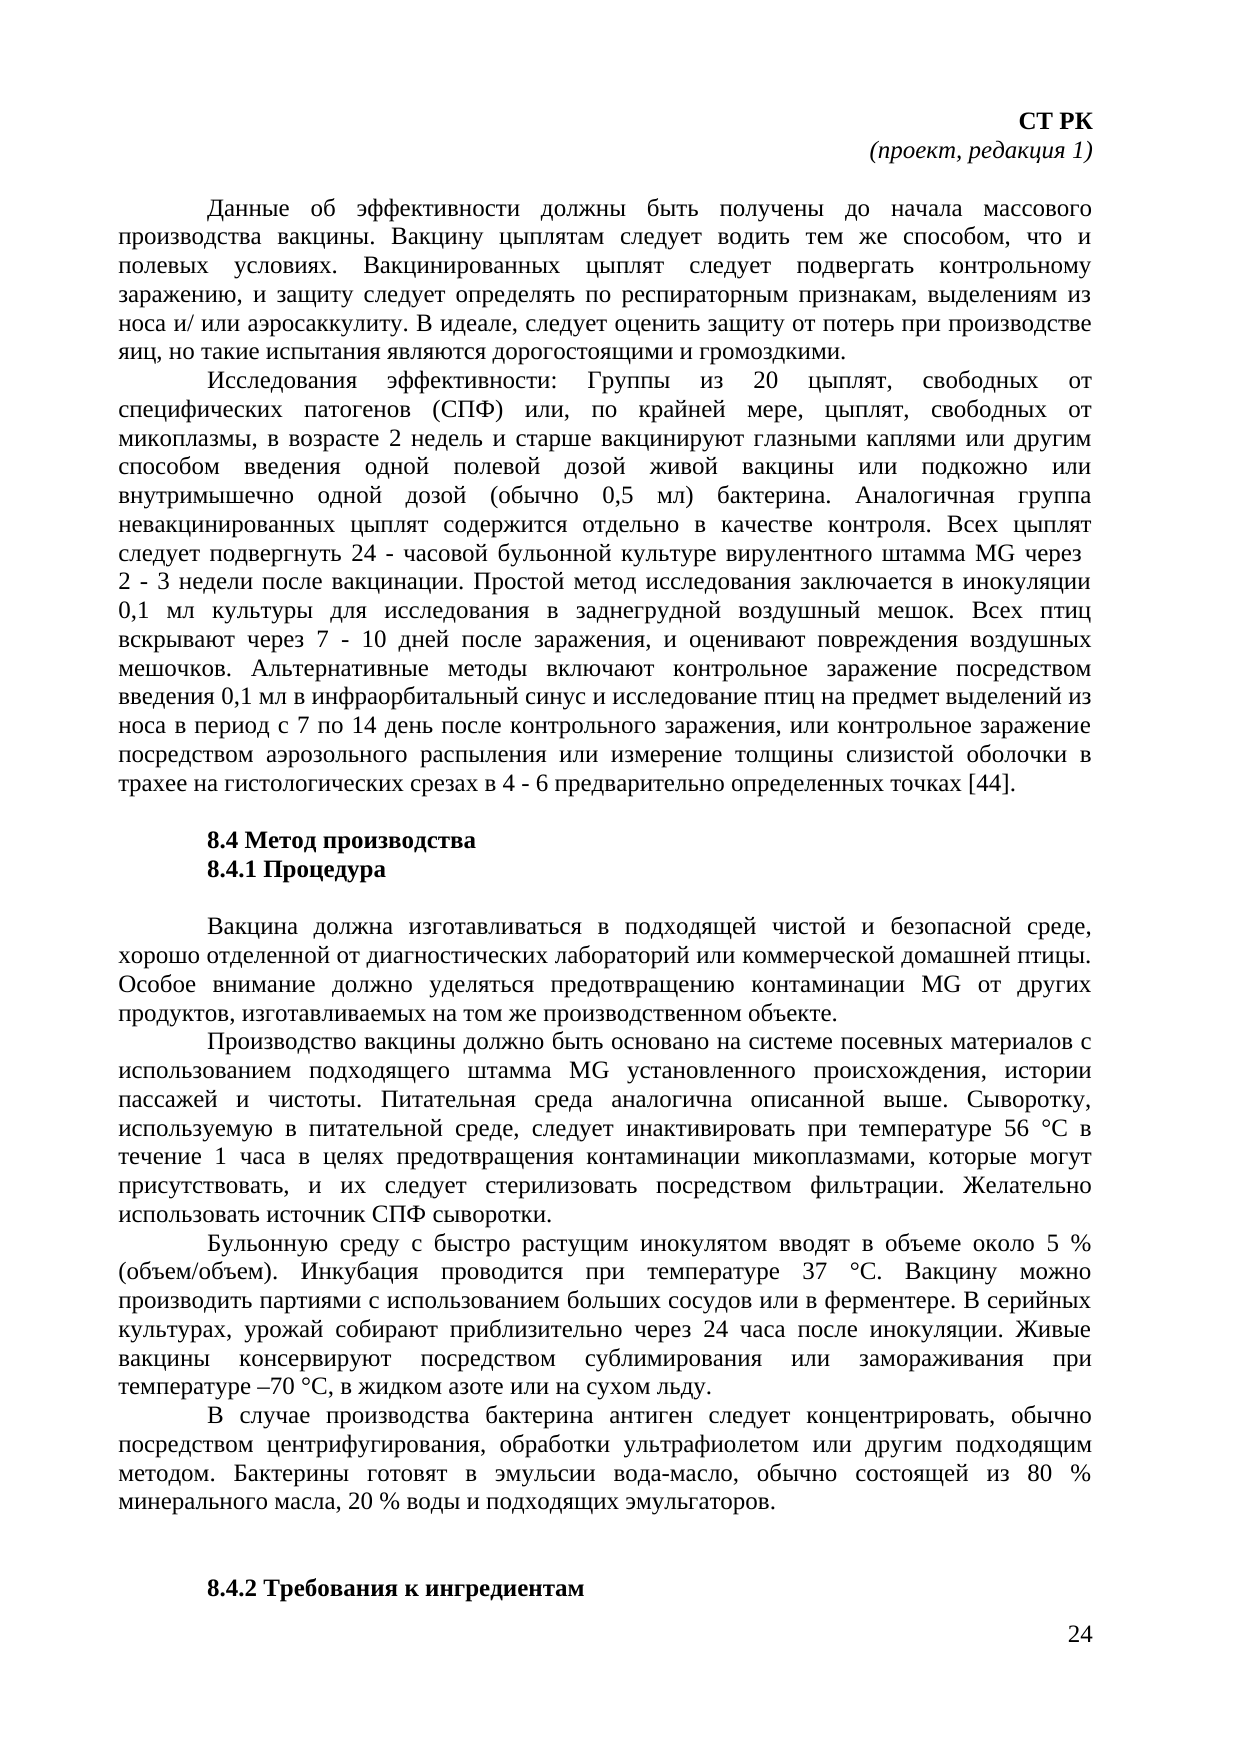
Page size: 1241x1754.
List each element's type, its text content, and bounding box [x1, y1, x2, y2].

text Вакцина должна изготавливаться в подходящей чистой и безопасной среде, хорошо отделенной от диагностических лабораторий или коммерческой домашней птицы. Особое внимание должно уделяться предотвращению контаминации MG от других продуктов, изготавливаемых на том же производственном объекте. [118, 911, 1092, 1026]
text 8.4.1 Процедура [118, 854, 1092, 883]
text 8.4 Метод производства [118, 825, 1092, 854]
text Данные об эффективности должны быть получены до начала массового производства вакцины. Вакцину цыплятам следует водить тем же способом, что и полевых условиях. Вакцинированных цыплят следует подвергать контрольному заражению, и защиту следует определять по респираторным признакам, выделениям из носа и/ или аэросаккулиту. В идеале, следует оценить защиту от потерь при производстве яиц, но такие испытания являются дорогостоящими и громоздкими. [118, 193, 1092, 365]
text Исследования эффективности: Группы из 20 цыплят, свободных от специфических патогенов (СПФ) или, по крайней мере, цыплят, свободных от микоплазмы, в возрасте 2 недель и старше вакцинируют глазными каплями или другим способом введения одной полевой дозой живой вакцины или подкожно или внутримышечно одной дозой (обычно 0,5 мл) бактерина. Аналогичная группа невакцинированных цыплят содержится отдельно в качестве контроля. Всех цыплят следует подвергнуть 24 - часовой бульонной культуре вирулентного штамма MG через 2 - 3 недели после вакцинации. Простой метод исследования заключается в инокуляции 0,1 мл культуры для исследования в заднегрудной воздушный мешок. Всех птиц вскрывают через 7 - 10 дней после заражения, и оценивают повреждения воздушных мешочков. Альтернативные методы включают контрольное заражение посредством введения 0,1 мл в инфраорбитальный синус и исследование птиц на предмет выделений из носа в период с 7 по 14 день после контрольного заражения, или контрольное заражение посредством аэрозольного распыления или измерение толщины слизистой оболочки в трахее на гистологических срезах в 4 - 6 предварительно определенных точках [44]. [118, 365, 1092, 796]
text Бульонную среду с быстро растущим инокулятом вводят в объеме около 5 % (объем/объем). Инкубация проводится при температуре 37 °C. Вакцину можно производить партиями с использованием больших сосудов или в ферментере. В серийных культурах, урожай собирают приблизительно через 24 часа после инокуляции. Живые вакцины консервируют посредством сублимирования или замораживания при температуре –70 °C, в жидком азоте или на сухом льду. [118, 1228, 1092, 1400]
text Производство вакцины должно быть основано на системе посевных материалов с использованием подходящего штамма MG установленного происхождения, истории пассажей и чистоты. Питательная среда аналогична описанной выше. Сыворотку, используемую в питательной среде, следует инактивировать при температуре 56 °C в течение 1 часа в целях предотвращения контаминации микоплазмами, которые могут присутствовать, и их следует стерилизовать посредством фильтрации. Желательно использовать источник СПФ сыворотки. [118, 1026, 1092, 1228]
text В случае производства бактерина антиген следует концентрировать, обычно посредством центрифугирования, обработки ультрафиолетом или другим подходящим методом. Бактерины готовят в эмульсии вода-масло, обычно состоящей из 80 % минерального масла, 20 % воды и подходящих эмульгаторов. [118, 1400, 1092, 1515]
text 8.4.2 Требования к ингредиентам [118, 1573, 1092, 1601]
